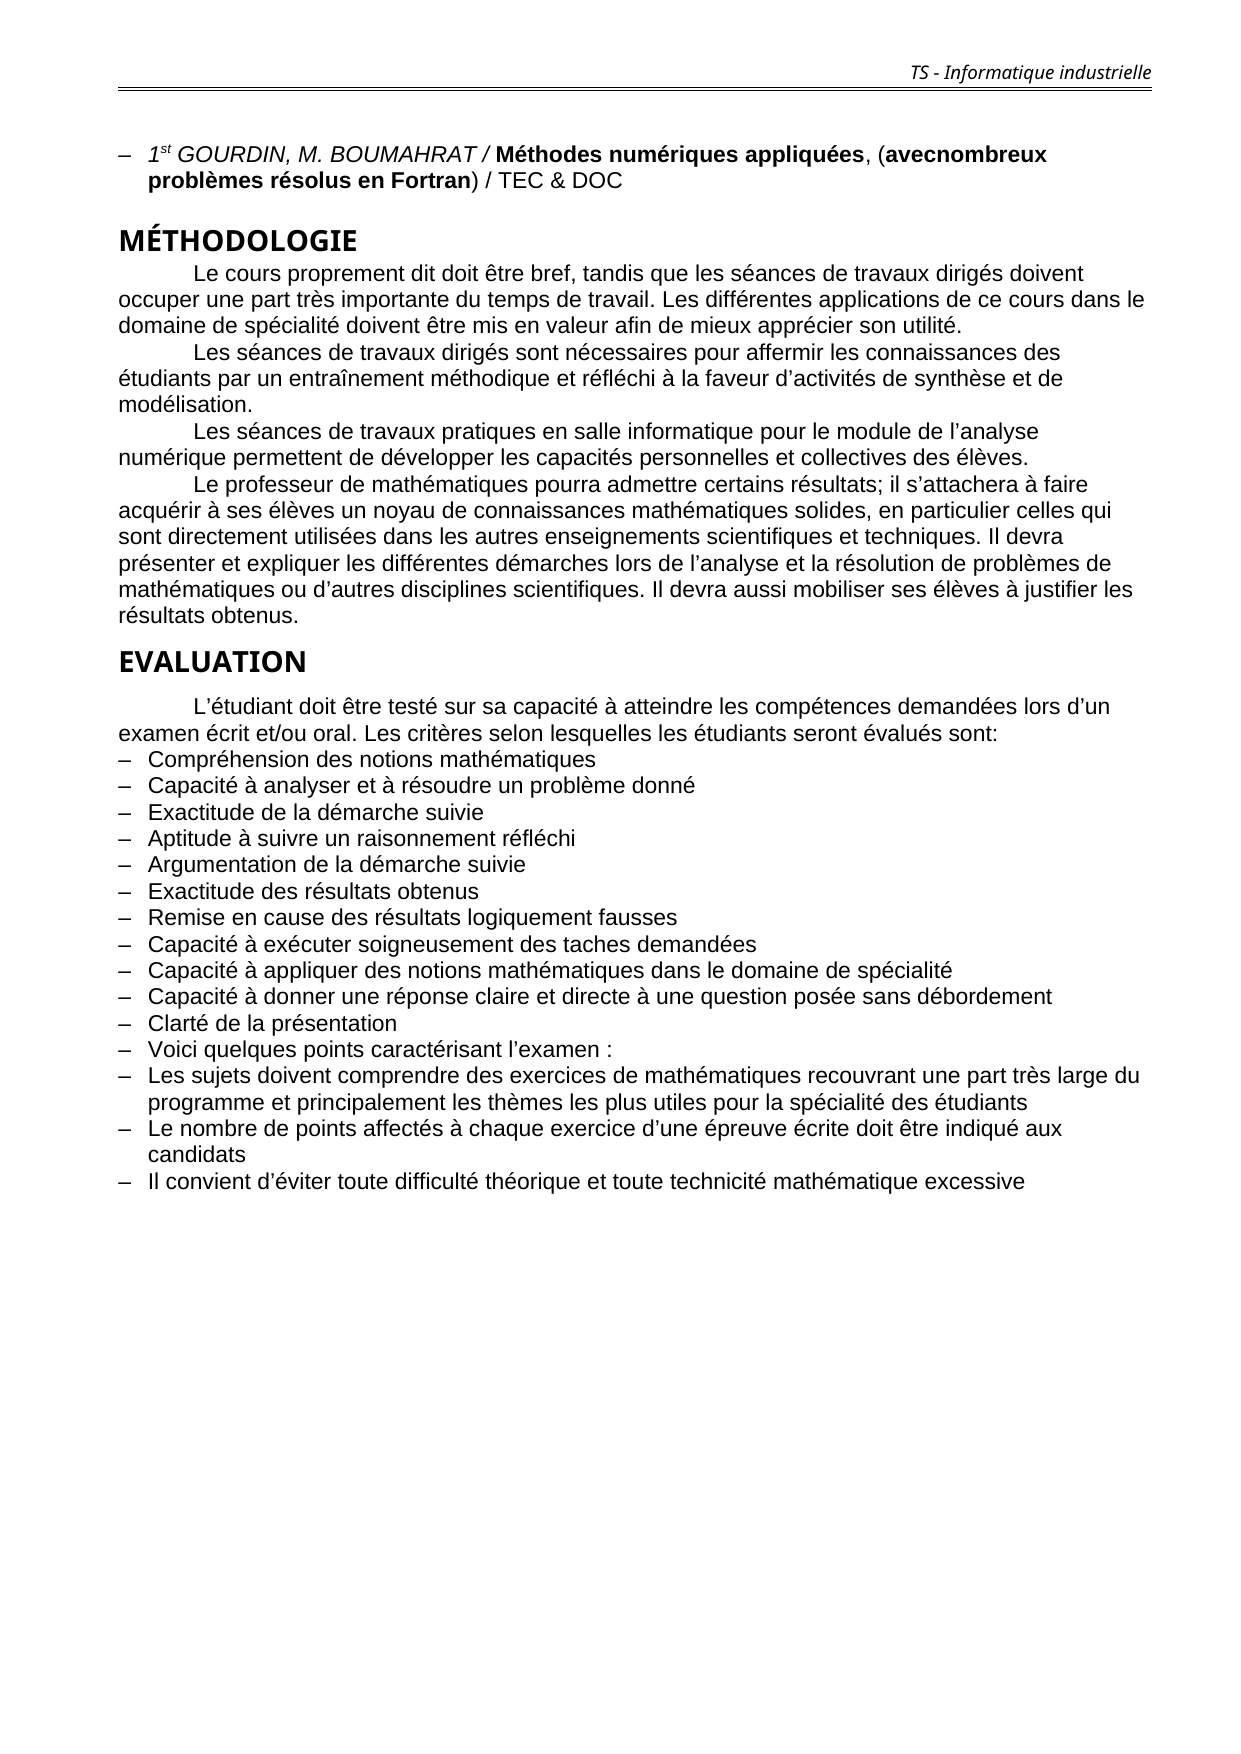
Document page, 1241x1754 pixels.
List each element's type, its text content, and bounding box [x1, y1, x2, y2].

text L’étudiant doit être testé sur sa capacité à atteindre les compétences demandées lors d’un examen écrit et/ou oral. Les critères selon lesquelles les étudiants seront évalués sont: [118, 693, 1152, 746]
text – Le nombre de points affectés à chaque exercice d’une épreuve écrite doit être indiqué aux candidats [118, 1115, 1152, 1168]
text Les séances de travaux dirigés sont nécessaires pour affermir les connaissances des étudiants par un entraînement méthodique et réfléchi à la faveur d’activités de synthèse et de modélisation. [118, 339, 1152, 418]
text – Voici quelques points caractérisant l’examen : [118, 1036, 1152, 1062]
text – Argumentation de la démarche suivie [118, 851, 1152, 878]
text – Exactitude des résultats obtenus [118, 878, 1152, 904]
subtitle Evaluation [118, 641, 1152, 681]
text – Exactitude de la démarche suivie [118, 799, 1152, 825]
text – Capacité à appliquer des notions mathématiques dans le domaine de spécialité [118, 957, 1152, 983]
subtitle Méthodologie [118, 220, 1152, 260]
text – Capacité à donner une réponse claire et directe à une question posée sans débordement [118, 983, 1152, 1009]
text Le cours proprement dit doit être bref, tandis que les séances de travaux dirigés doivent occuper une part très importante du temps de travail. Les différentes applications de ce cours dans le domaine de spécialité doivent être mis en valeur afin de mieux apprécier son utilité. [118, 260, 1152, 339]
text – Aptitude à suivre un raisonnement réfléchi [118, 825, 1152, 851]
text – Clarté de la présentation [118, 1009, 1152, 1036]
text – Il convient d’éviter toute difficulté théorique et toute technicité mathématique excessive [118, 1168, 1152, 1194]
text – Remise en cause des résultats logiquement fausses [118, 904, 1152, 931]
text – Les sujets doivent comprendre des exercices de mathématiques recouvrant une part très large du programme et principalement les thèmes les plus utiles pour la spécialité des étudiants [118, 1062, 1152, 1115]
text – Capacité à analyser et à résoudre un problème donné [118, 772, 1152, 799]
text Les séances de travaux pratiques en salle informatique pour le module de l’analyse numérique permettent de développer les capacités personnelles et collectives des élèves. [118, 418, 1152, 471]
text – Capacité à exécuter soigneusement des taches demandées [118, 931, 1152, 957]
text – 1st GOURDIN, M. BOUMAHRAT / Méthodes numériques appliquées, (avecnombreux problèmes résolus en Fortran) / TEC & DOC [118, 141, 1152, 194]
text Le professeur de mathématiques pourra admettre certains résultats; il s’attachera à faire acquérir à ses élèves un noyau de connaissances mathématiques solides, en particulier celles qui sont directement utilisées dans les autres enseignements scientifiques et techniques. Il devra présenter et expliquer les différentes démarches lors de l’analyse et la résolution de problèmes de mathématiques ou d’autres disciplines scientifiques. Il devra aussi mobiliser ses élèves à justifier les résultats obtenus. [118, 471, 1152, 629]
text – Compréhension des notions mathématiques [118, 746, 1152, 772]
